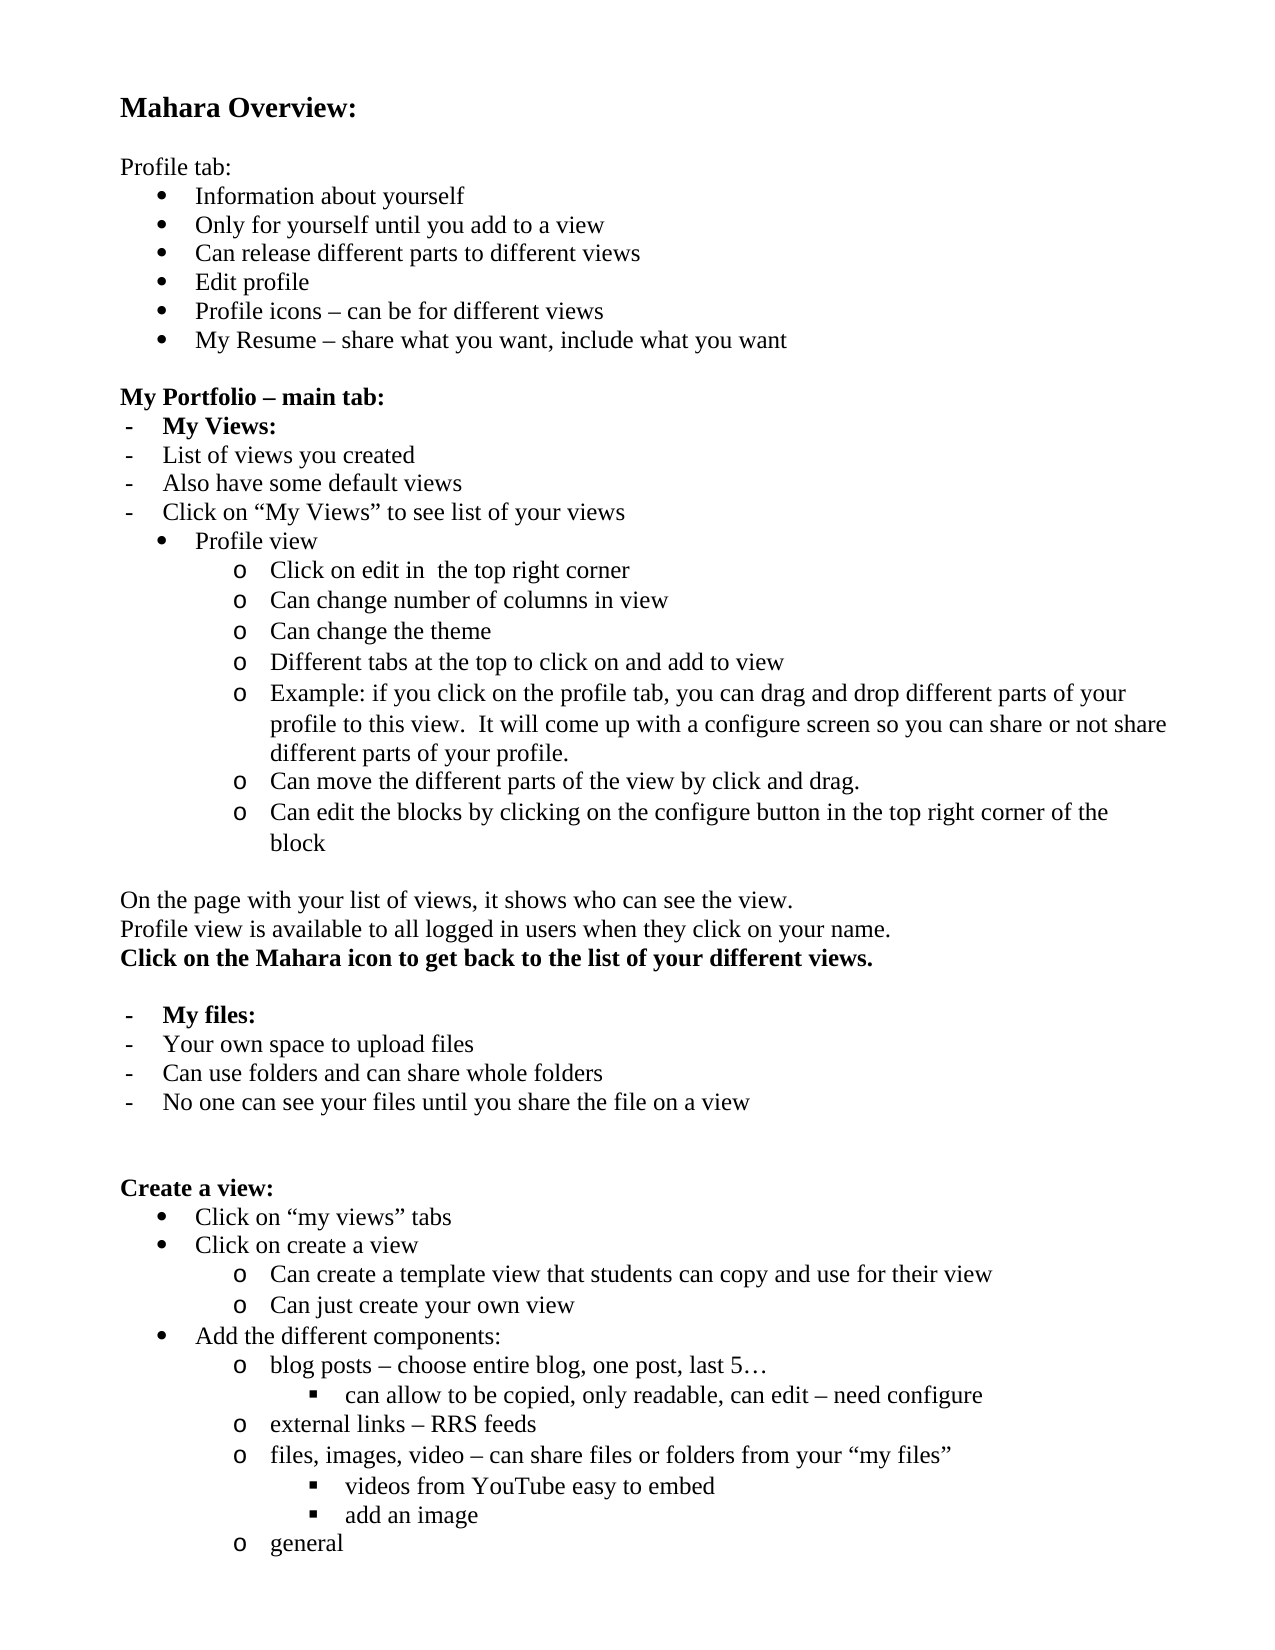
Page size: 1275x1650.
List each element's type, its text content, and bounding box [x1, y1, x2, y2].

text Profile tab: [120, 152, 1170, 181]
list Different tabs at the top to click on and add to view [232, 647, 1170, 678]
list Can change the theme [232, 616, 1170, 647]
list Can edit the blocks by clicking on the configure button in the top right corner of the block [232, 797, 1170, 857]
list Your own space to upload files [125, 1029, 1170, 1058]
list Can just create your own view [232, 1290, 1170, 1321]
text Mahara Overview: [120, 90, 1170, 123]
list Can move the different parts of the view by click and drag. [232, 766, 1170, 797]
list Edit profile [157, 267, 1170, 296]
list files, images, video – can share files or folders from your “my files” [232, 1440, 1170, 1471]
text My Portfolio – main tab: [120, 382, 1170, 411]
list external links – RRS feeds [232, 1409, 1170, 1440]
list blog posts – choose entire blog, one post, last 5… [232, 1350, 1170, 1381]
list List of views you created [125, 440, 1170, 468]
list Can create a template view that students can copy and use for their view [232, 1259, 1170, 1290]
list Click on “My Views” to see list of your views [125, 497, 1170, 526]
text Click on the Mahara icon to get back to the list of your different views. [120, 943, 1170, 972]
list Can use folders and can share whole folders [125, 1058, 1170, 1087]
list Can release different parts to different views [157, 238, 1170, 267]
list add an image [307, 1500, 1170, 1528]
list Example: if you click on the profile tab, you can drag and drop different parts of your profile to this view. It will come up with a configure screen so you can share or not share different parts of your profile. [232, 678, 1170, 766]
text Create a view: [120, 1173, 1170, 1202]
list videos from YouTube easy to embed [307, 1471, 1170, 1500]
list Only for yourself until you add to a view [157, 210, 1170, 238]
list Add the different components: [157, 1321, 1170, 1350]
list can allow to be copied, only readable, can edit – need configure [307, 1381, 1170, 1409]
list Profile view [157, 526, 1170, 555]
text Profile view is available to all logged in users when they click on your name. [120, 914, 1170, 943]
list Click on “my views” tabs [157, 1202, 1170, 1231]
list My Views: [125, 411, 1170, 440]
list Can change number of columns in view [232, 586, 1170, 616]
list Click on edit in the top right corner [232, 555, 1170, 586]
text On the page with your list of views, it shows who can see the view. [120, 886, 1170, 914]
list My files: [125, 1001, 1170, 1029]
list Information about yourself [157, 181, 1170, 210]
list Also have some default views [125, 468, 1170, 497]
list Profile icons – can be for different views [157, 296, 1170, 325]
list My Resume – share what you want, include what you want [157, 325, 1170, 353]
list No one can see your files until you share the file on a view [125, 1087, 1170, 1116]
list Click on create a view [157, 1231, 1170, 1259]
list general [232, 1528, 1170, 1559]
